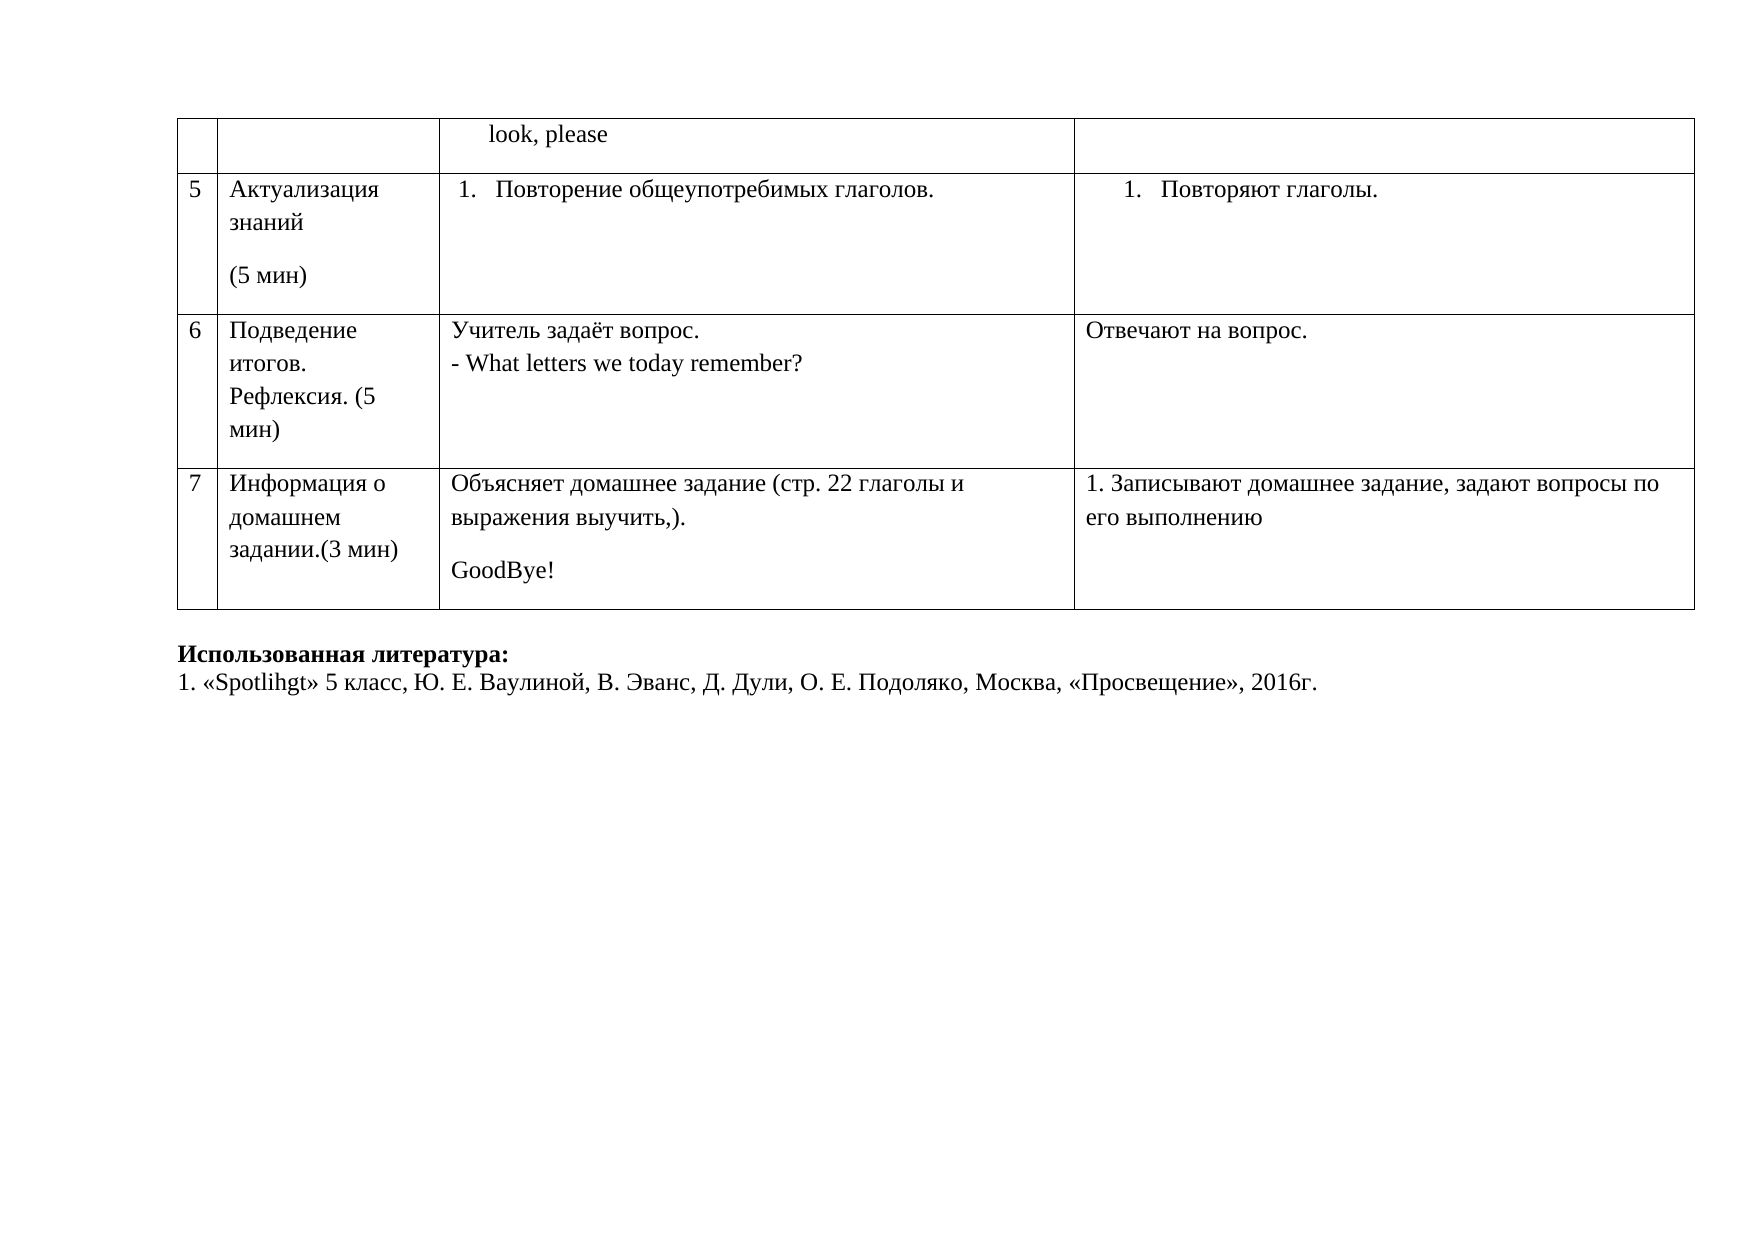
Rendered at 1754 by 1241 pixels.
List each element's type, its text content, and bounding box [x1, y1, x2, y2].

table_cell Повторение общеупотребимых глаголов. [440, 174, 1074, 314]
table_cell Актуализация знаний (5 мин) [218, 174, 439, 314]
table_cell 5 [178, 174, 217, 314]
table_cell Повторяют глаголы. [1075, 174, 1694, 314]
text 1. «Spotlihgt» 5 класс, Ю. Е. Ваулиной, В. Эванс, Д. Дули, О. Е. Подоляко, Москва, «Просвещение», 2016г. [177, 667, 1636, 696]
table_cell 6 [178, 315, 217, 467]
table_cell 1. Записывают домашнее задание, задают вопросы по его выполнению [1075, 469, 1694, 609]
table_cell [1075, 119, 1694, 173]
table_cell Объясняет домашнее задание (стр. 22 глаголы и выражения выучить,). GoodBye! [440, 469, 1074, 609]
text Использованная литература: [177, 639, 1636, 667]
table_cell Подведение итогов. Рефлексия. (5 мин) [218, 315, 439, 467]
table_cell Отвечают на вопрос. [1075, 315, 1694, 467]
table_cell Информация о домашнем задании.(3 мин) [218, 469, 439, 609]
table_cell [440, 119, 1074, 173]
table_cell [218, 119, 439, 173]
table_cell 7 [178, 469, 217, 609]
table_cell Учитель задаёт вопрос. - What letters we today remember? [440, 315, 1074, 467]
table_cell 3 [178, 119, 217, 173]
